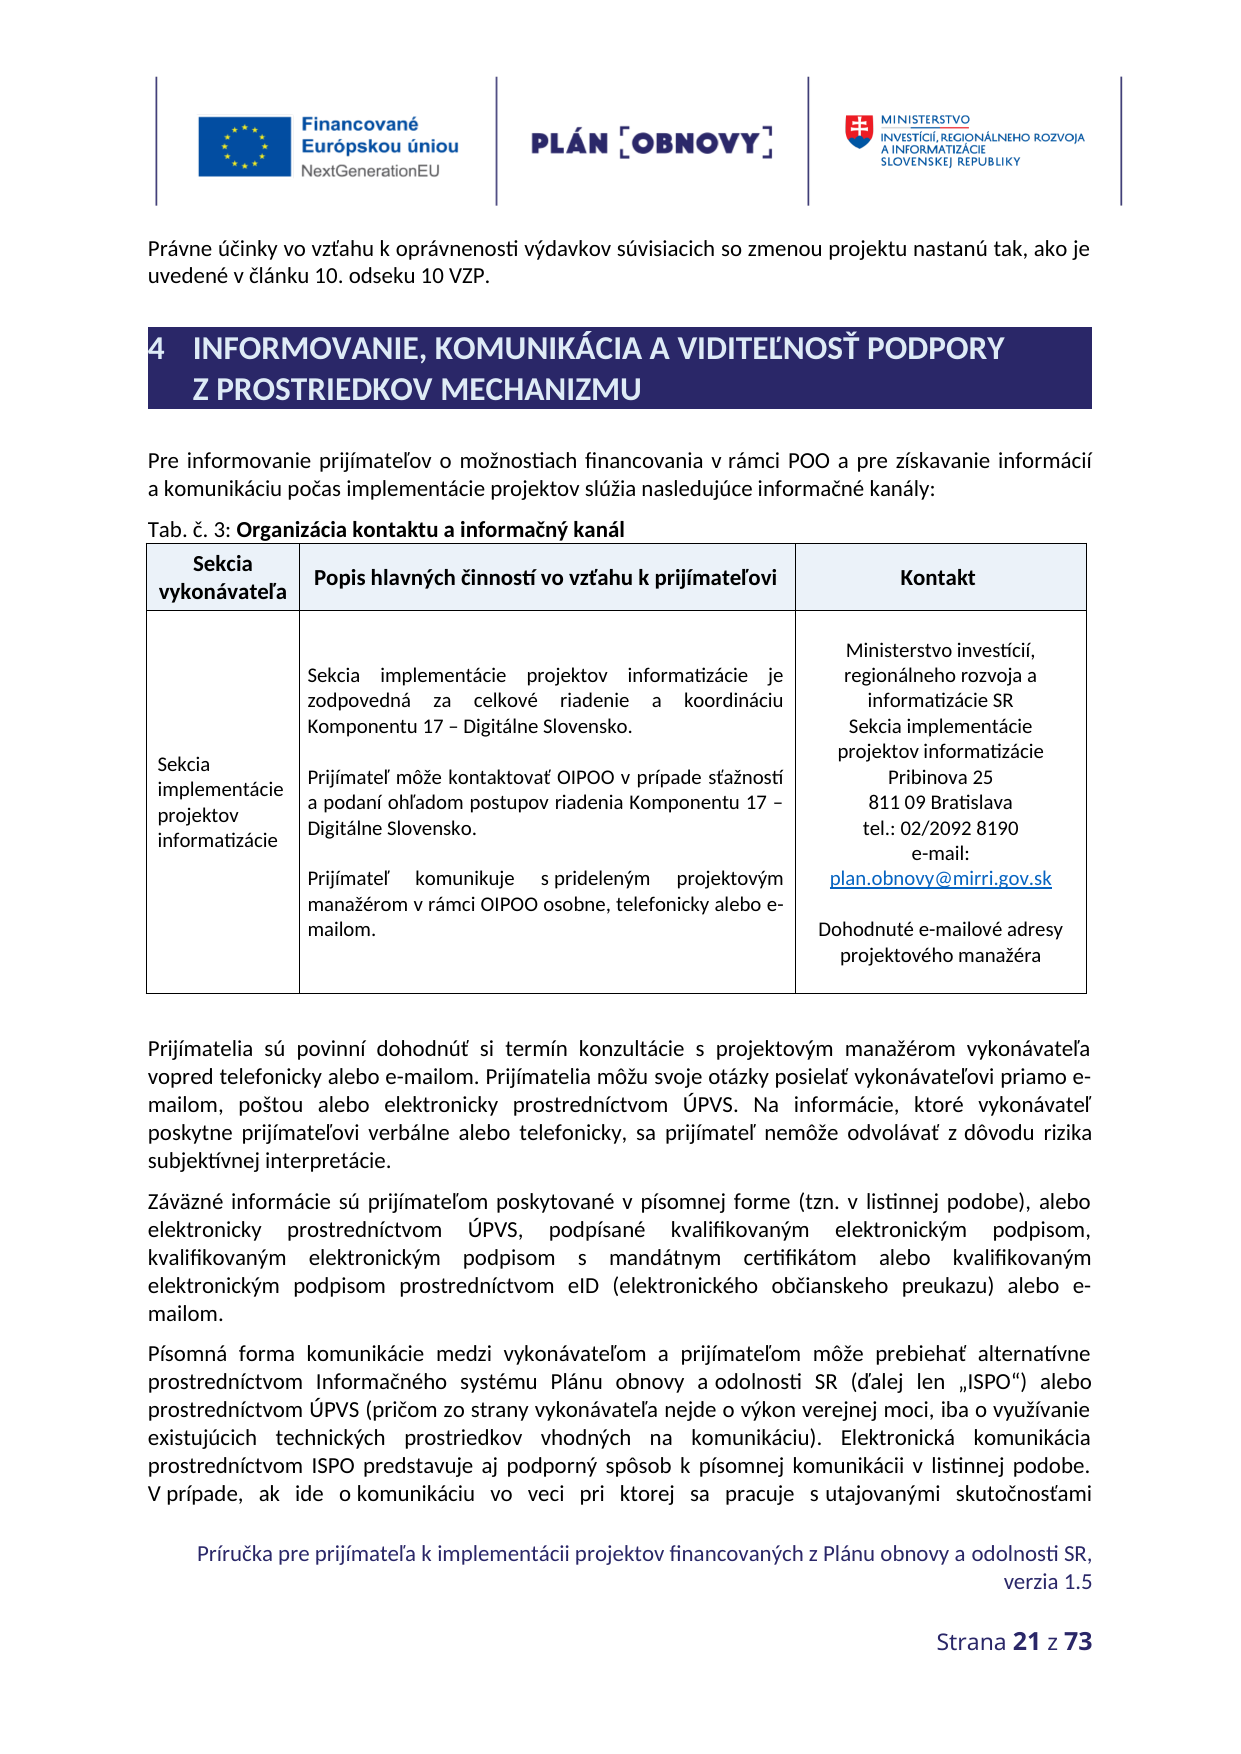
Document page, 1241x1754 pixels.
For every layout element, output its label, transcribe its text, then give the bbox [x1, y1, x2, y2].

picture [147, 73, 1132, 206]
text Pre informovanie prijímateľov o možnostiach financovania v rámci POO a pre získavanie informácií a komunikáciu počas implementácie projektov slúžia nasledujúce informačné kanály: [148, 446, 1092, 502]
table_cell Ministerstvo investícií, regionálneho rozvoja a informatizácie SR Sekcia implementácie projektov informatizácie Pribinova 25 811 09 Bratislava tel.: 02/2092 8190 e-mail: plan.obnovy@mirri.gov.sk Dohodnuté e-mailové adresy projektového manažéra [796, 611, 1086, 993]
text Tab. č. 3: Organizácia kontaktu a informačný kanál [148, 515, 1092, 543]
text Právne účinky vo vzťahu k oprávnenosti výdavkov súvisiacich so zmenou projektu nastanú tak, ako je uvedené v článku 10. odseku 10 VZP. [148, 234, 1092, 290]
text Prijímatelia sú povinní dohodnúť si termín konzultácie s projektovým manažérom vykonávateľa vopred telefonicky alebo e-mailom. Prijímatelia môžu svoje otázky posielať vykonávateľovi priamo e-mailom, poštou alebo elektronicky prostredníctvom ÚPVS. Na informácie, ktoré vykonávateľ poskytne prijímateľovi verbálne alebo telefonicky, sa prijímateľ nemôže odvolávať z dôvodu rizika subjektívnej interpretácie. [148, 1034, 1092, 1174]
table_header Sekcia vykonávateľa [147, 544, 299, 610]
table_cell Sekcia implementácie projektov informatizácie [147, 611, 299, 993]
table_cell Sekcia implementácie projektov informatizácie je zodpovedná za celkové riadenie a koordináciu Komponentu 17 – Digitálne Slovensko. Prijímateľ môže kontaktovať OIPOO v prípade sťažností a podaní ohľadom postupov riadenia Komponentu 17 – Digitálne Slovensko. Prijímateľ komunikuje s prideleným projektovým manažérom v rámci OIPOO osobne, telefonicky alebo e-mailom. [300, 611, 795, 993]
subtitle INFORMOVANIE, KOMUNIKÁCIA A VIDITEĽNOSŤ PODPORY Z PROSTRIEDKOV MECHANIZMU [148, 327, 1092, 409]
table_header Popis hlavných činností vo vzťahu k prijímateľovi [300, 544, 795, 610]
table_header Kontakt [796, 544, 1086, 610]
text Záväzné informácie sú prijímateľom poskytované v písomnej forme (tzn. v listinnej podobe), alebo elektronicky prostredníctvom ÚPVS, podpísané kvalifikovaným elektronickým podpisom, kvalifikovaným elektronickým podpisom s mandátnym certifikátom alebo kvalifikovaným elektronickým podpisom prostredníctvom eID (elektronického občianskeho preukazu) alebo e-mailom. [148, 1187, 1092, 1327]
